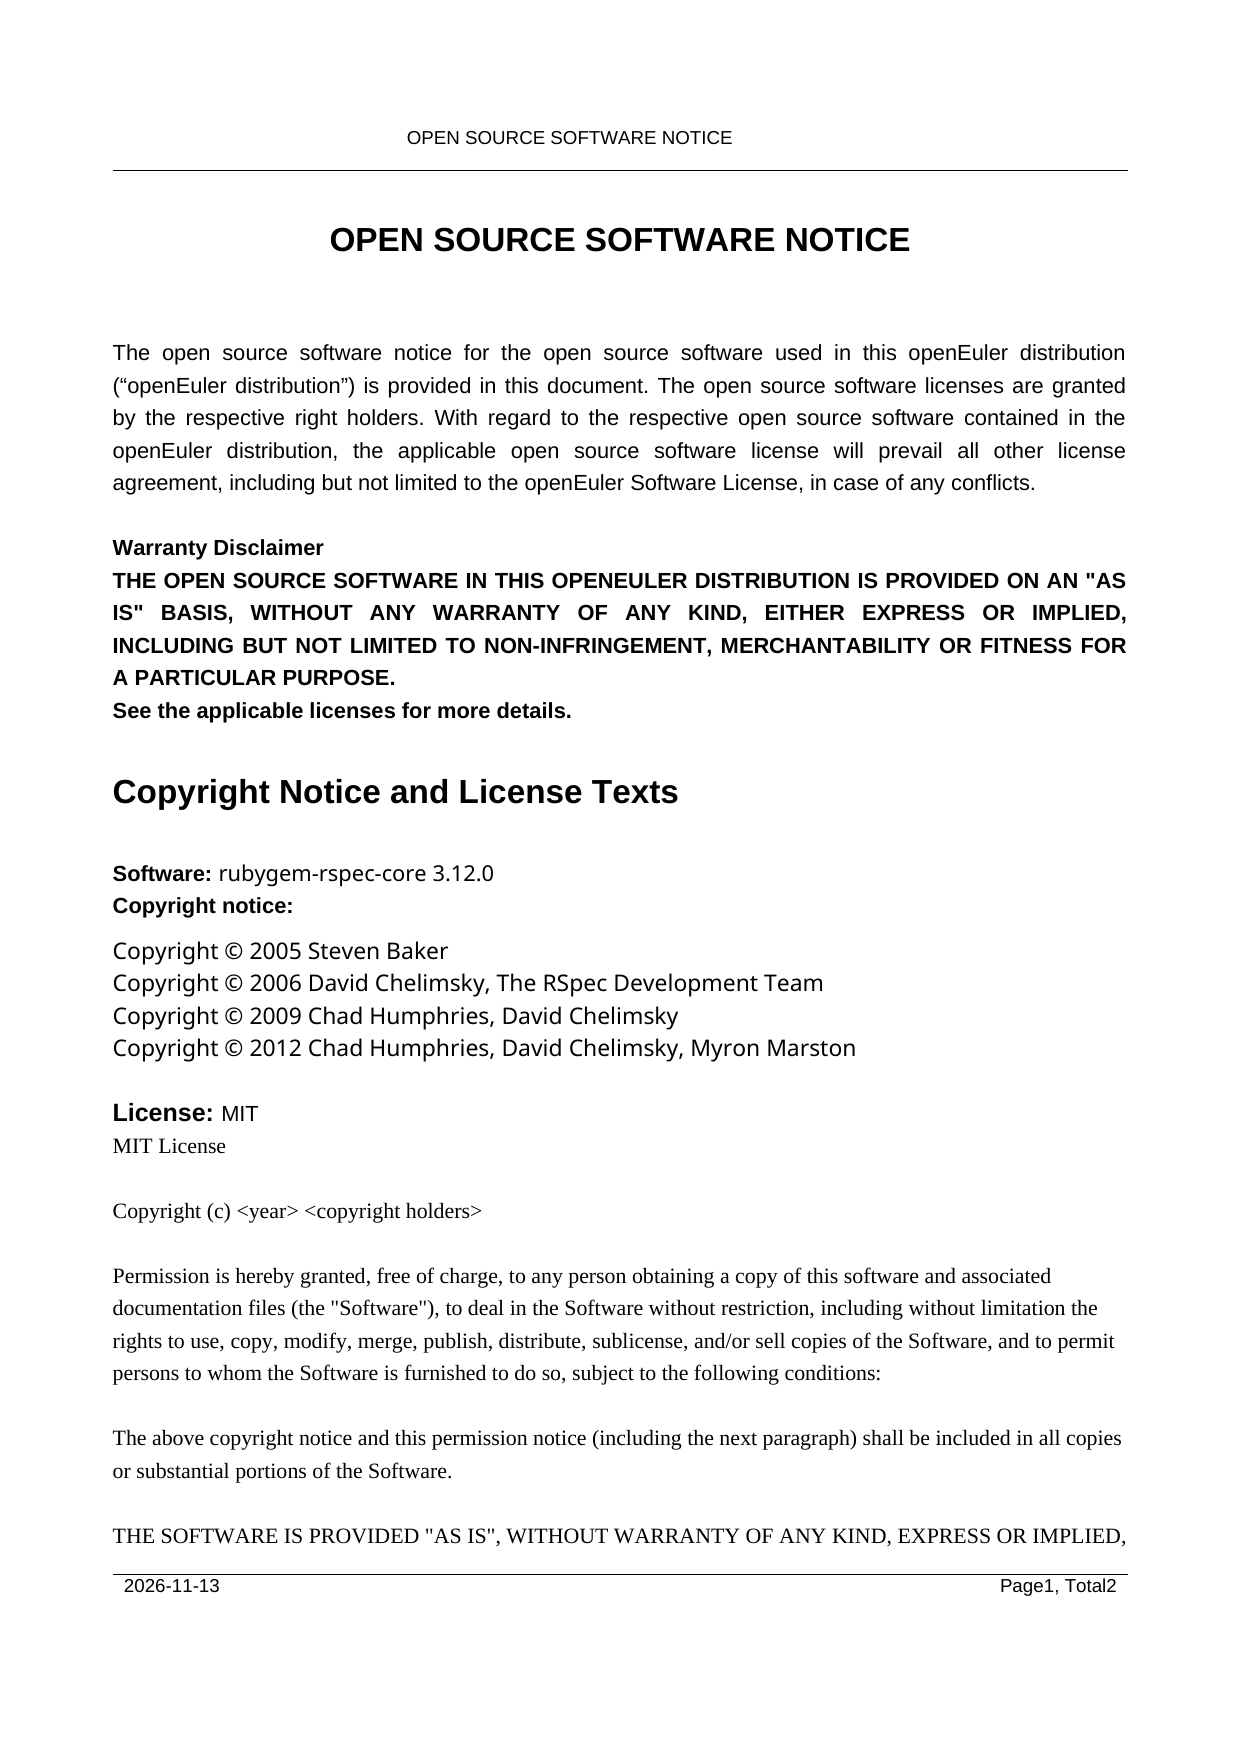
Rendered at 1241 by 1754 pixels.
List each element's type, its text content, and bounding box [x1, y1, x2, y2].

text OPEN SOURCE SOFTWARE NOTICE [112, 206, 1128, 271]
text Copyright Notice and License Texts [112, 759, 1128, 824]
title Software: rubygem-rspec-core 3.12.0 [112, 856, 1128, 889]
text License: MIT [112, 1096, 1128, 1129]
text Copyright © 2005 Steven Baker Copyright © 2006 David Chelimsky, The RSpec Development Team Copyright © 2009 Chad Humphries, David Chelimsky Copyright © 2012 Chad Humphries, David Chelimsky, Myron Marston [112, 934, 1128, 1096]
text Copyright notice: [112, 889, 1128, 921]
text Warranty Disclaimer [112, 531, 1128, 564]
text THE OPEN SOURCE SOFTWARE IN THIS OPENEULER DISTRIBUTION IS PROVIDED ON AN "AS IS" BASIS, WITHOUT ANY WARRANTY OF ANY KIND, EITHER EXPRESS OR IMPLIED, INCLUDING BUT NOT LIMITED TO NON-INFRINGEMENT, MERCHANTABILITY OR FITNESS FOR A PARTICULAR PURPOSE. See the applicable licenses for more details. [112, 564, 1128, 726]
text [112, 1129, 1128, 1551]
text The open source software notice for the open source software used in this openEuler distribution (“openEuler distribution”) is provided in this document. The open source software licenses are granted by the respective right holders. With regard to the respective open source software contained in the openEuler distribution, the applicable open source software license will prevail all other license agreement, including but not limited to the openEuler Software License, in case of any conflicts. [112, 336, 1128, 499]
